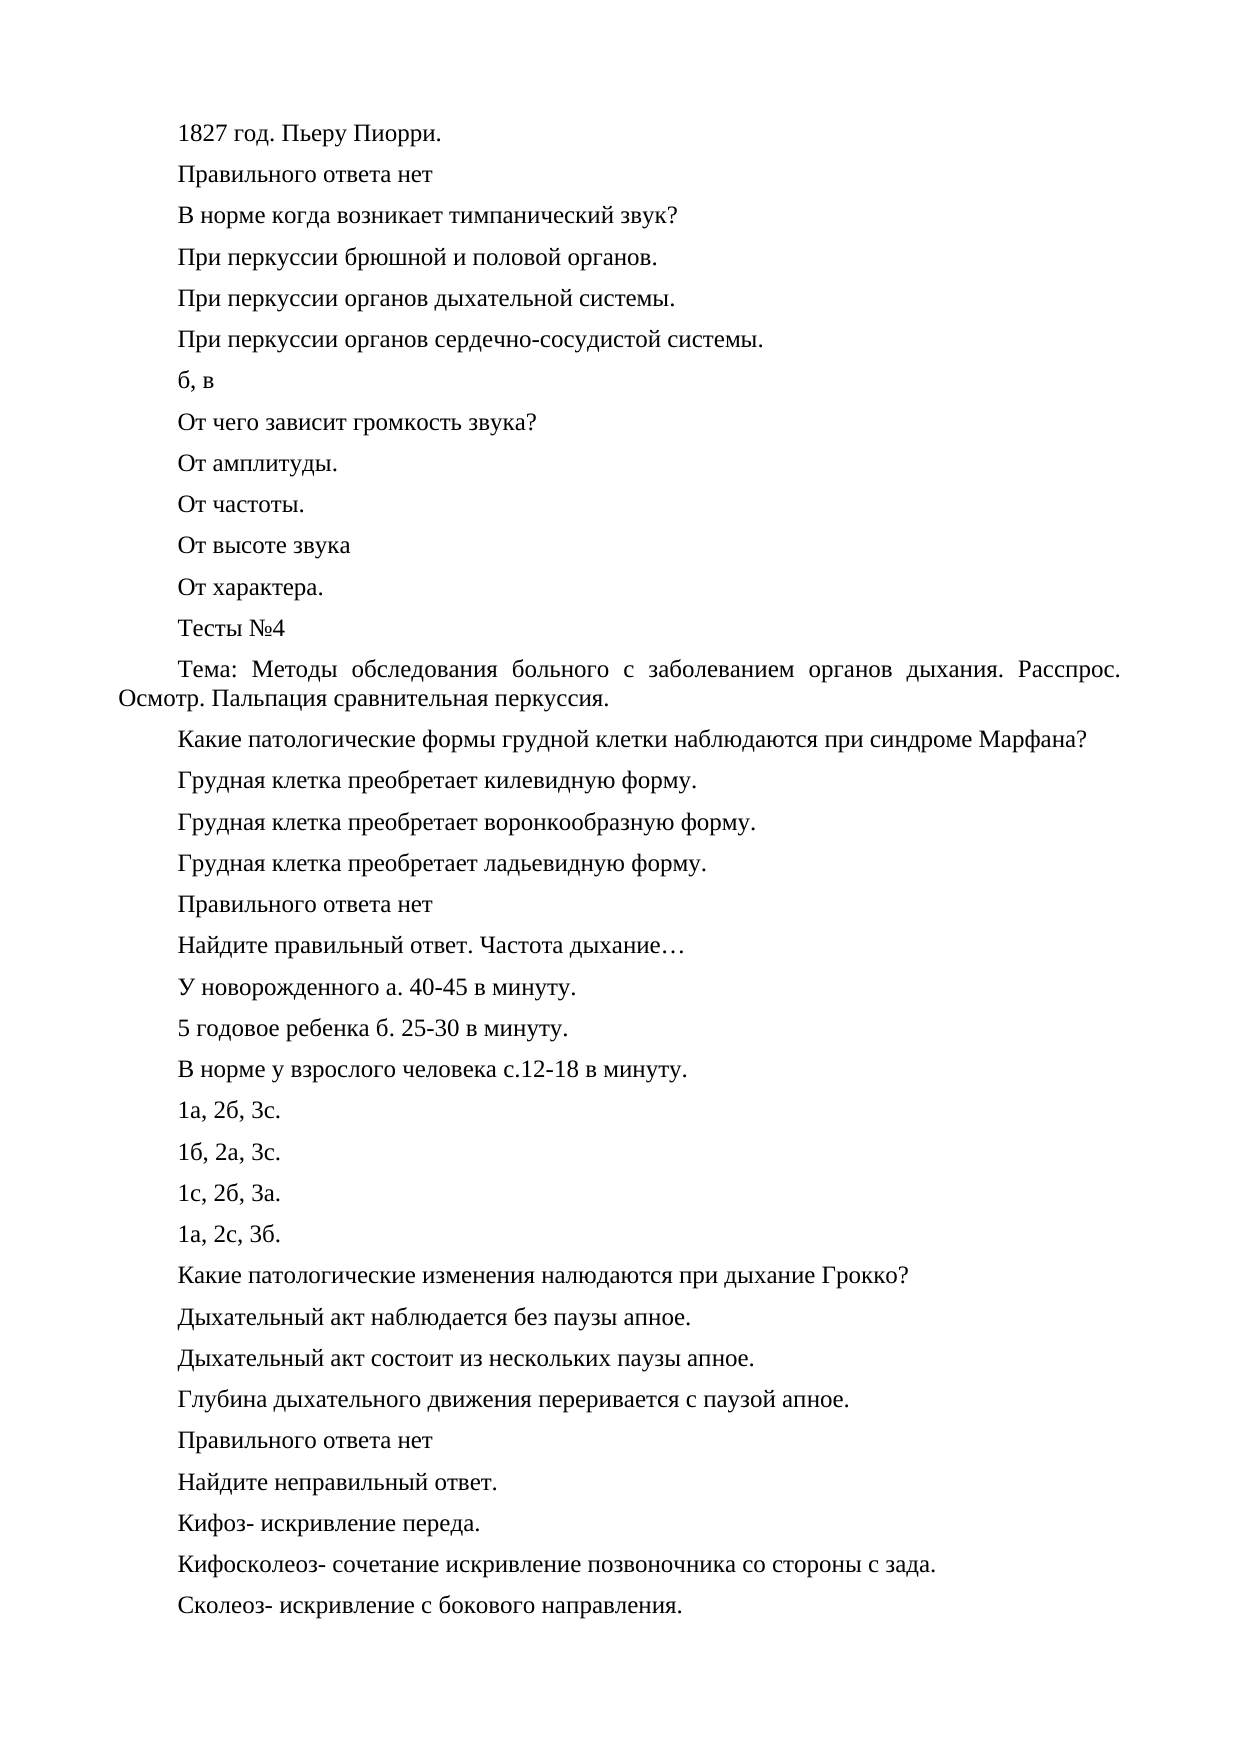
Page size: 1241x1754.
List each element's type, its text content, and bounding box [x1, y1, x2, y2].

text Тема: Методы обследования больного с заболеванием органов дыхания. Расспрос. Осмотр. Пальпация сравнительная перкуссия. [118, 654, 1122, 712]
text 5 годовое ребенка б. 25-30 в минуту. [118, 1013, 1122, 1042]
text Кифосколеоз- сочетание искривление позвоночника со стороны с зада. [118, 1549, 1122, 1578]
text 1а, 2с, 3б. [118, 1219, 1122, 1248]
text У новорожденного а. 40-45 в минуту. [118, 972, 1122, 1001]
text 1б, 2а, 3с. [118, 1137, 1122, 1166]
text Какие патологические изменения налюдаются при дыхание Грокко? [118, 1261, 1122, 1289]
text От характера. [118, 572, 1122, 601]
text Тесты №4 [118, 613, 1122, 642]
text В норме у взрослого человека с.12-18 в минуту. [118, 1054, 1122, 1083]
text 1а, 2б, 3с. [118, 1096, 1122, 1124]
text В норме когда возникает тимпанический звук? [118, 201, 1122, 229]
text Грудная клетка преобретает ладьевидную форму. [118, 848, 1122, 877]
text При перкуссии органов сердечно-сосудистой системы. [118, 324, 1122, 353]
text Сколеоз- искривление с бокового направления. [118, 1591, 1122, 1619]
text При перкуссии брюшной и половой органов. [118, 242, 1122, 271]
text Какие патологические формы грудной клетки наблюдаются при синдроме Марфана? [118, 724, 1122, 753]
text От амплитуды. [118, 448, 1122, 477]
text Найдите неправильный ответ. [118, 1467, 1122, 1496]
text Найдите правильный ответ. Частота дыхание… [118, 931, 1122, 959]
text Правильного ответа нет [118, 159, 1122, 188]
text При перкуссии органов дыхательной системы. [118, 283, 1122, 312]
text От частоты. [118, 489, 1122, 518]
text Глубина дыхательного движения переривается с паузой апное. [118, 1384, 1122, 1413]
text Дыхательный акт состоит из нескольких паузы апное. [118, 1343, 1122, 1372]
text Грудная клетка преобретает килевидную форму. [118, 766, 1122, 794]
text Правильного ответа нет [118, 1426, 1122, 1454]
text 1827 год. Пьеру Пиорри. [118, 118, 1122, 147]
text 1с, 2б, 3а. [118, 1178, 1122, 1207]
text Правильного ответа нет [118, 889, 1122, 918]
text Грудная клетка преобретает воронкообразную форму. [118, 807, 1122, 836]
text Кифоз- искривление переда. [118, 1508, 1122, 1537]
text б, в [118, 366, 1122, 394]
text Дыхательный акт наблюдается без паузы апное. [118, 1302, 1122, 1331]
text От чего зависит громкость звука? [118, 407, 1122, 436]
text От высоте звука [118, 531, 1122, 559]
